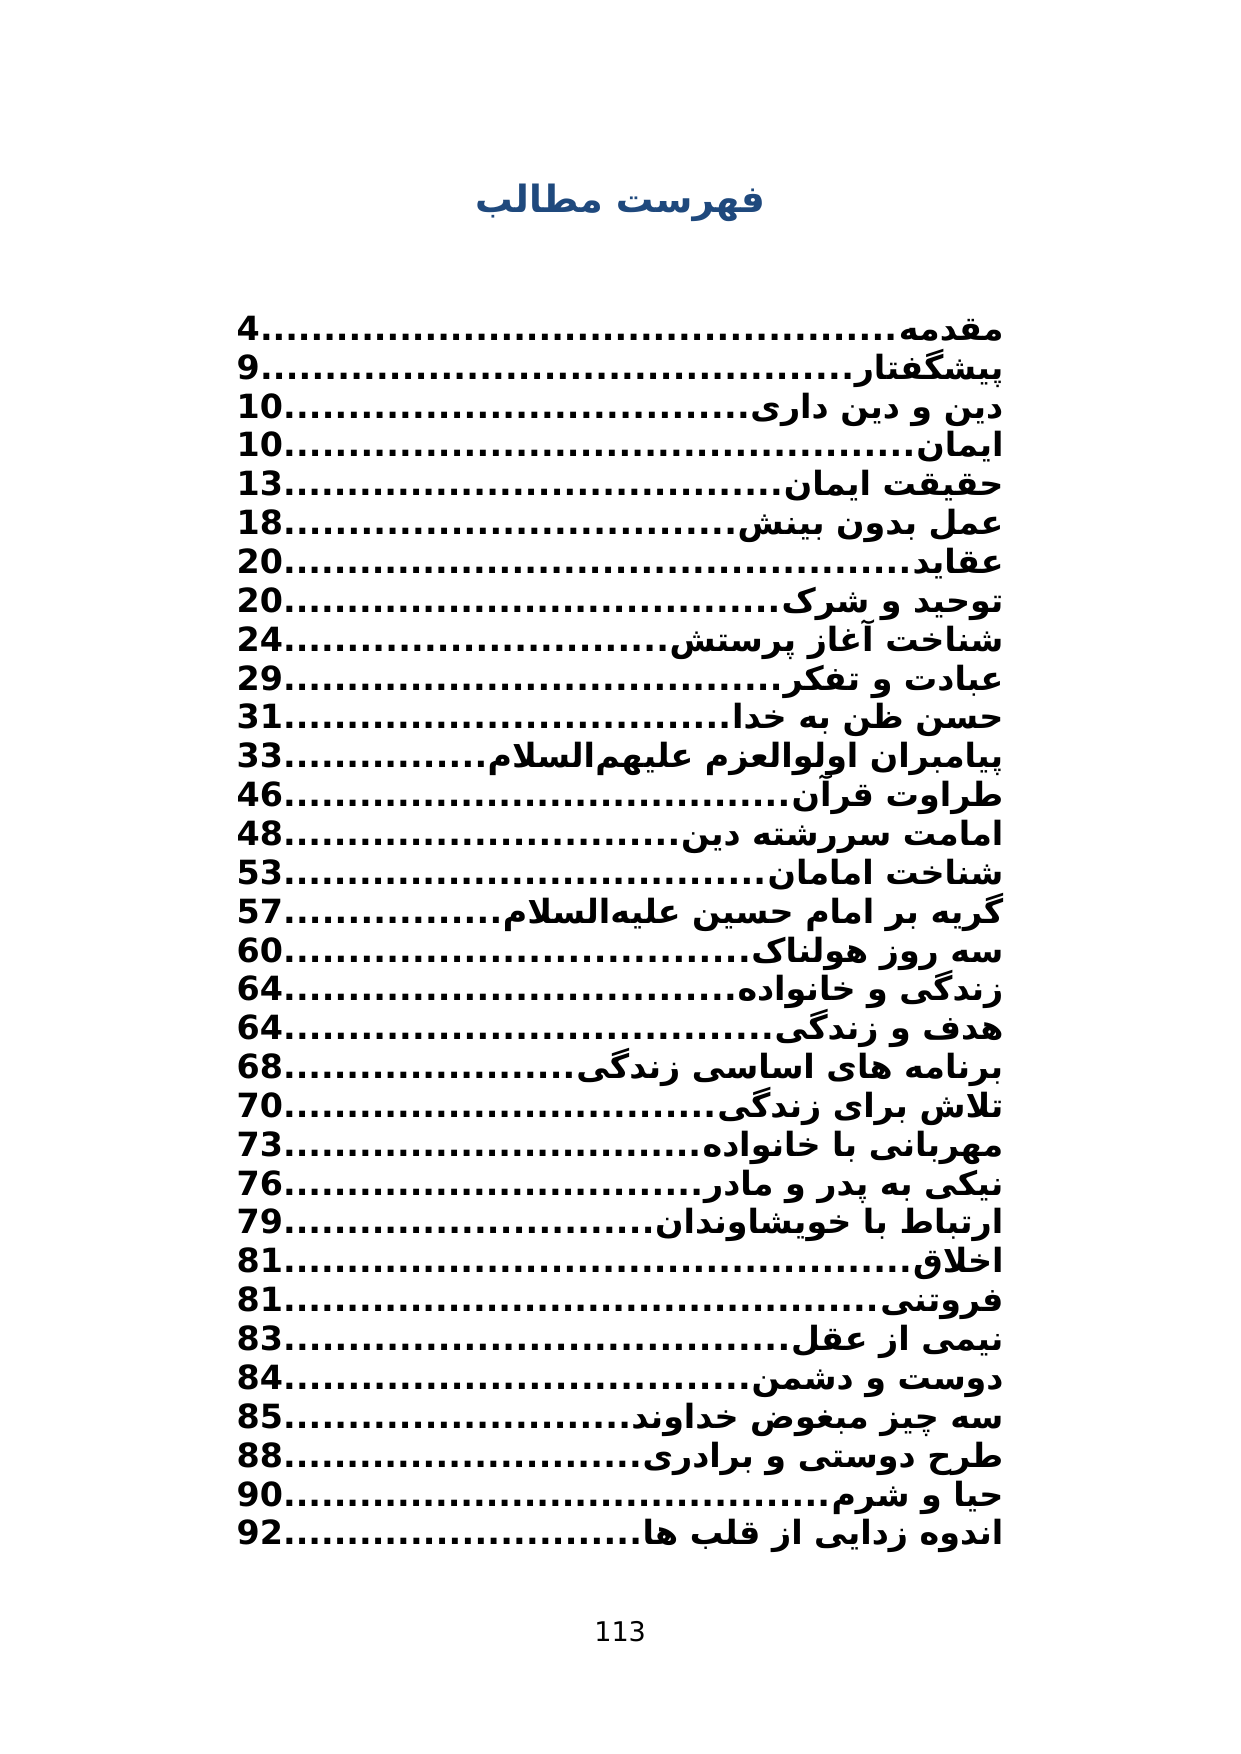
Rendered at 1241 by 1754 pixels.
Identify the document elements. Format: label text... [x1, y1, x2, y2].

subtitle فهرست مطالب [236, 177, 1004, 221]
